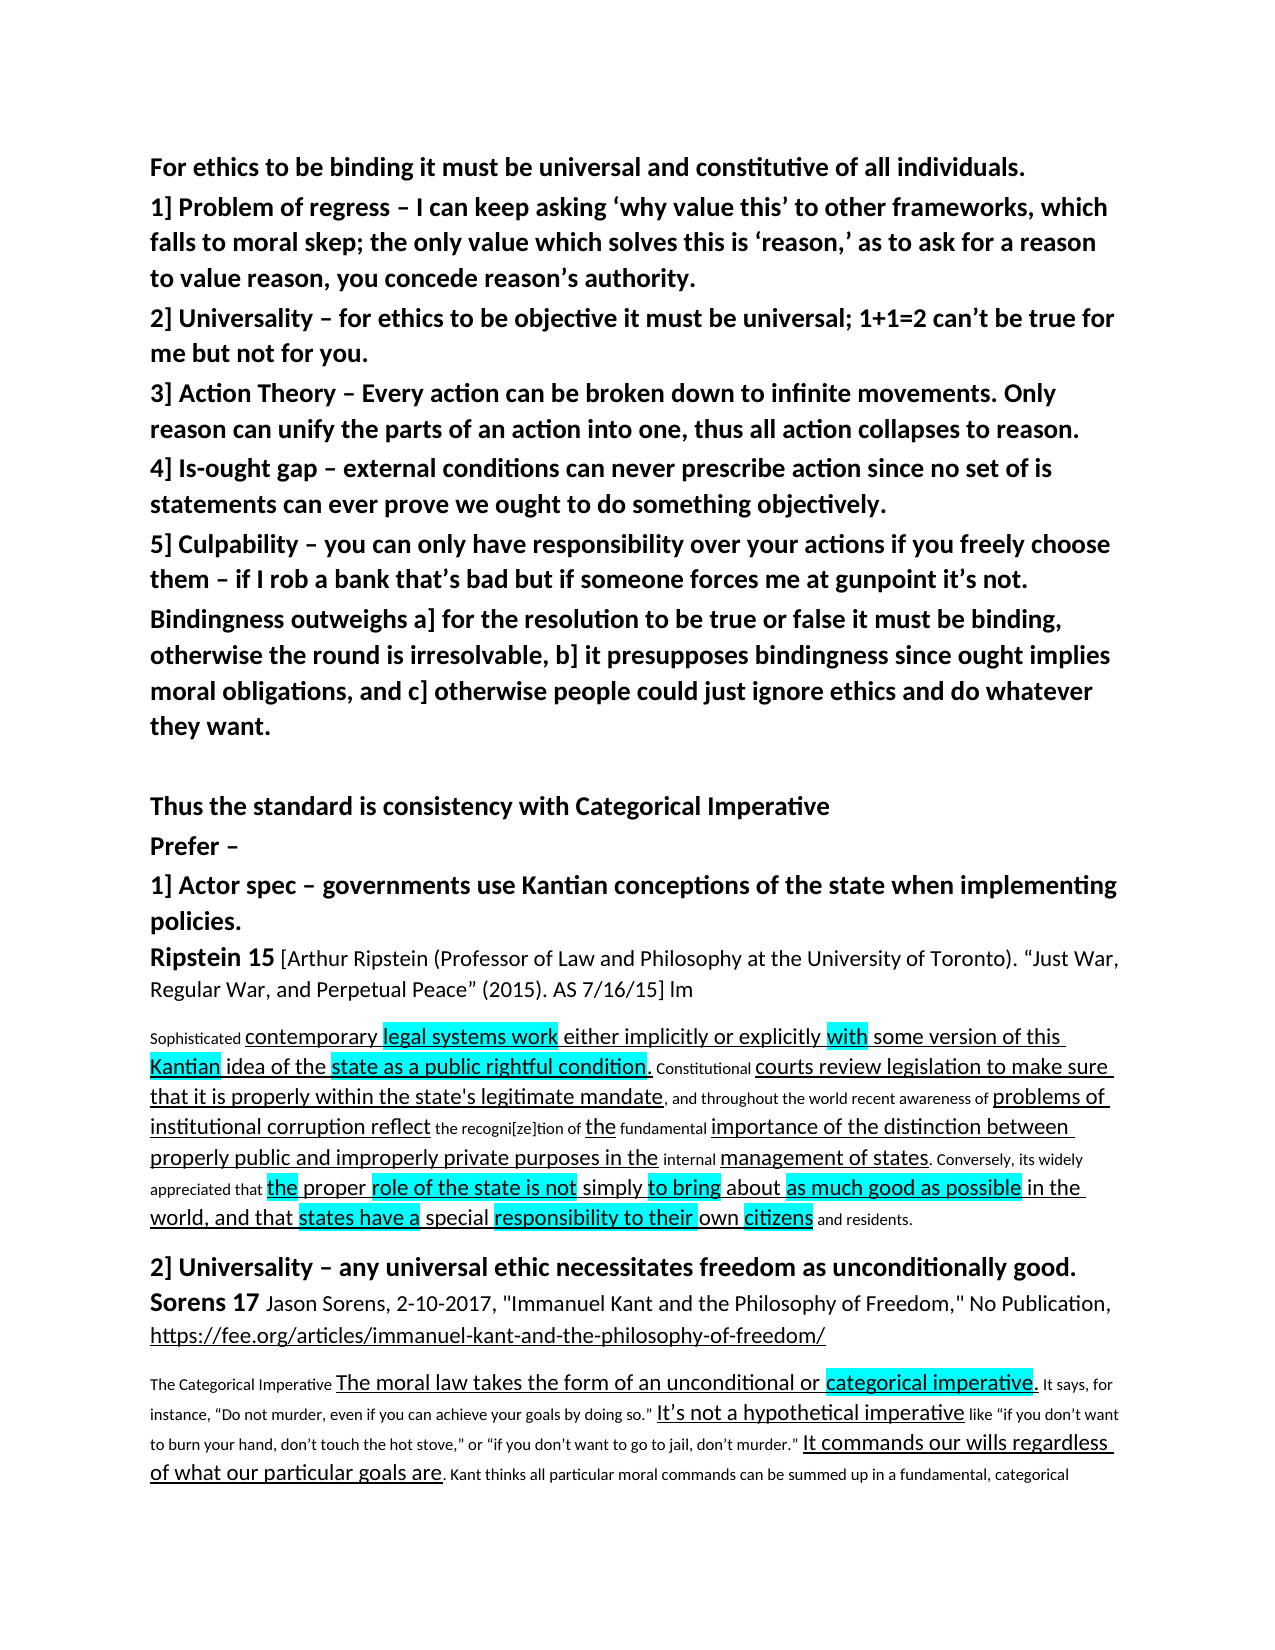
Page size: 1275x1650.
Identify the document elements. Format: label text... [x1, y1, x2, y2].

subtitle Bindingness outweighs a] for the resolution to be true or false it must be binding, otherwise the round is irresolvable, b] it presupposes bindingness since ought implies moral obligations, and c] otherwise people could just ignore ethics and do whatever they want. [150, 602, 1125, 742]
subtitle 4] Is-ought gap – external conditions can never prescribe action since no set of is statements can ever prove we ought to do something objectively. [150, 452, 1125, 520]
subtitle 2] Universality – for ethics to be objective it must be universal; 1+1=2 can’t be true for me but not for you. [150, 301, 1125, 369]
subtitle 3] Action Theory – Every action can be broken down to infinite movements. Only reason can unify the parts of an action into one, thus all action collapses to reason. [150, 376, 1125, 445]
subtitle 2] Universality – any universal ethic necessitates freedom as unconditionally good. [150, 1250, 1125, 1283]
subtitle 1] Problem of regress – I can keep asking ‘why value this’ to other frameworks, which falls to moral skep; the only value which solves this is ‘reason,’ as to ask for a reason to value reason, you concede reason’s authority. [150, 190, 1125, 294]
text Sophisticated contemporary legal systems work either implicitly or explicitly with some version of this Kantian idea of the state as a public rightful condition. Constitutional courts review legislation to make sure that it is properly within the state's legitimate mandate, and throughout the world recent awareness of problems of institutional corruption reflect the recogni[ze]tion of the fundamental importance of the distinction between properly public and improperly private purposes in the internal management of states. Conversely, its widely appreciated that the proper role of the state is not simply to bring about as much good as possible in the world, and that states have a special responsibility to their own citizens and residents. [150, 1022, 1125, 1231]
text Sorens 17 Jason Sorens, 2-10-2017, "Immanuel Kant and the Philosophy of Freedom," No Publication, https://fee.org/articles/immanuel-kant-and-the-philosophy-of-freedom/ [150, 1286, 1125, 1349]
text Ripstein 15 [Arthur Ripstein (Professor of Law and Philosophy at the University of Toronto). “Just War, Regular War, and Perpetual Peace” (2015). AS 7/16/15] lm [150, 940, 1125, 1003]
subtitle 5] Culpability – you can only have responsibility over your actions if you freely choose them – if I rob a bank that’s bad but if someone forces me at gunpoint it’s not. [150, 527, 1125, 596]
subtitle 1] Actor spec – governments use Kantian conceptions of the state when implementing policies. [150, 868, 1125, 937]
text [150, 1368, 1125, 1486]
subtitle Prefer – [150, 829, 1125, 862]
subtitle Thus the standard is consistency with Categorical Imperative [150, 789, 1125, 822]
subtitle For ethics to be binding it must be universal and constitutive of all individuals. [150, 150, 1125, 183]
